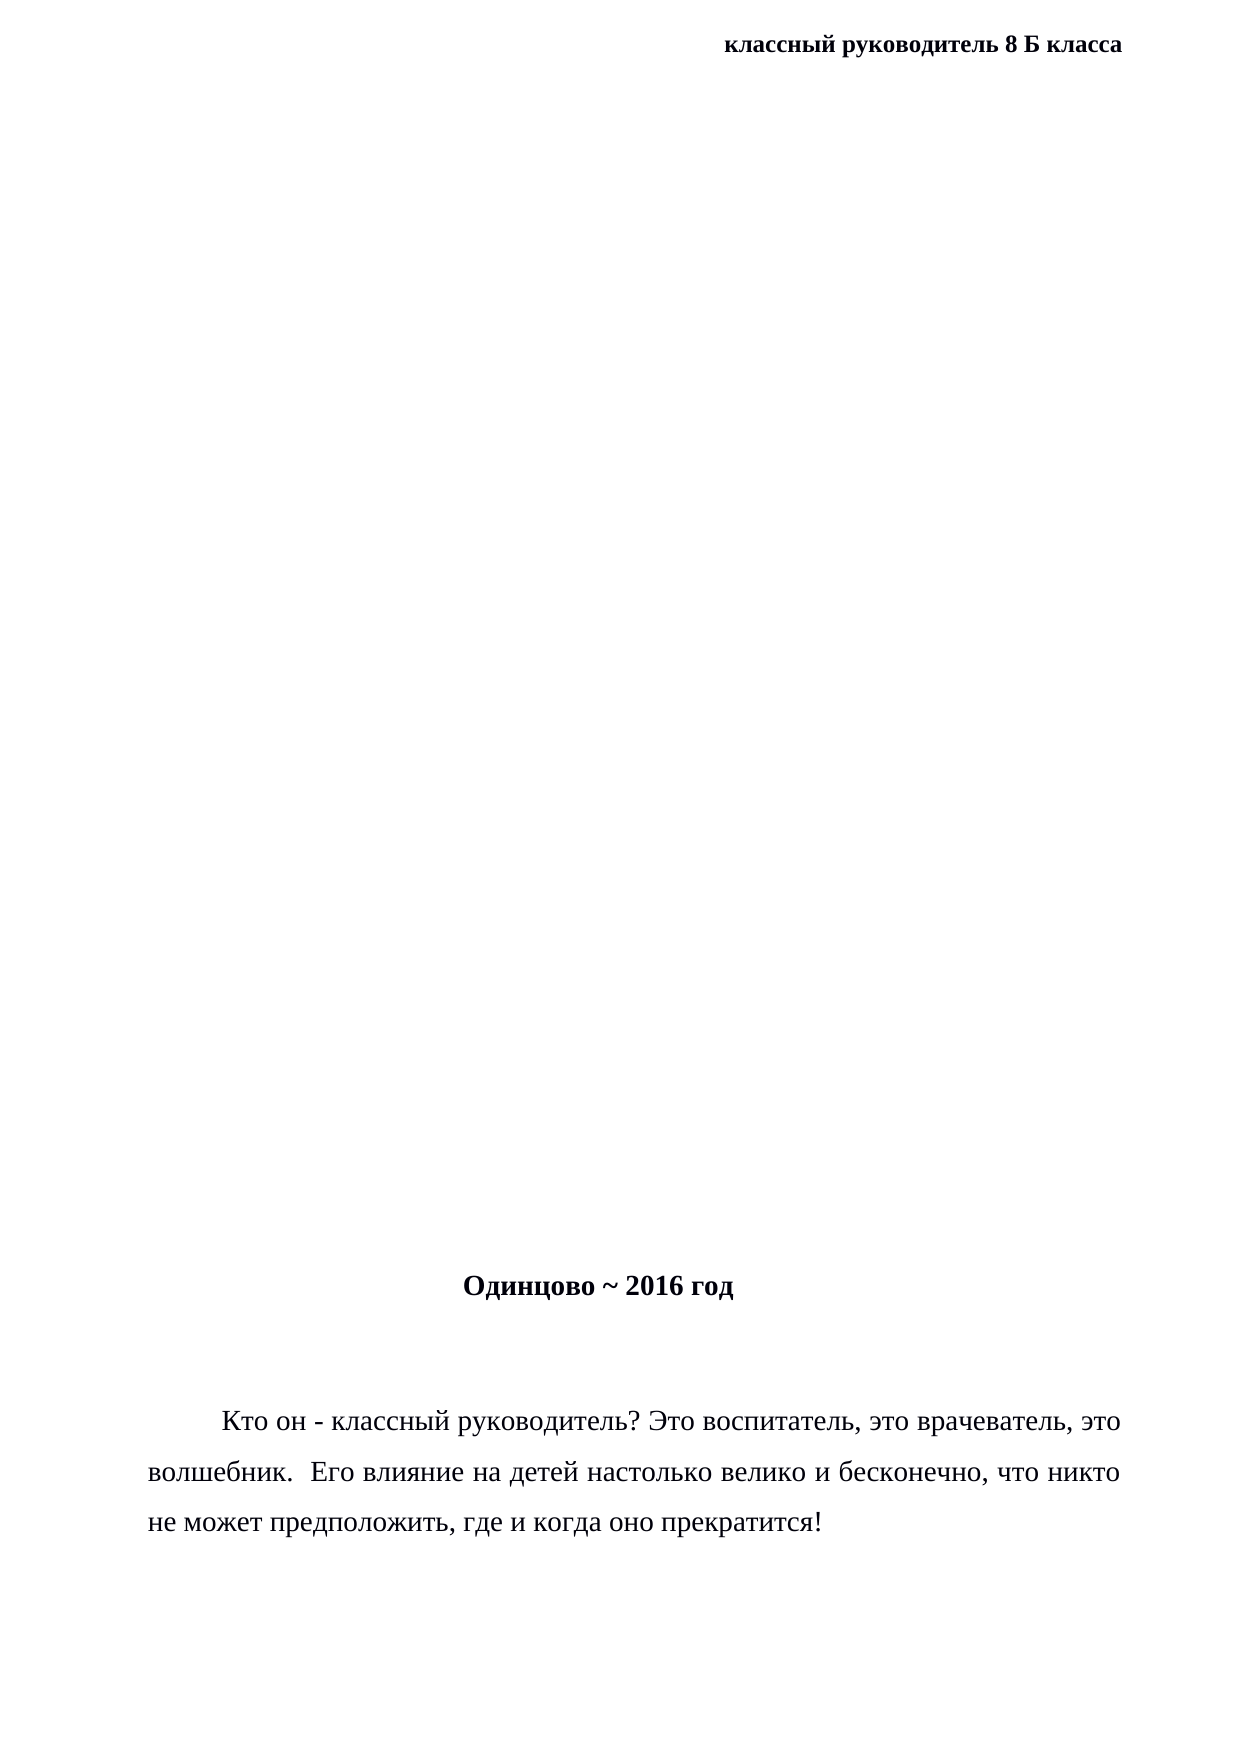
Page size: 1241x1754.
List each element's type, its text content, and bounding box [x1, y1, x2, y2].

text классный руководитель 8 Б класса [74, 29, 1122, 58]
text Кто он - классный руководитель? Это воспитатель, это врачеватель, это волшебник. Его влияние на детей настолько велико и бесконечно, что никто не может предположить, где и когда оно прекратится! [148, 1403, 1122, 1537]
text Одинцово ~ 2016 год [74, 1268, 1122, 1302]
